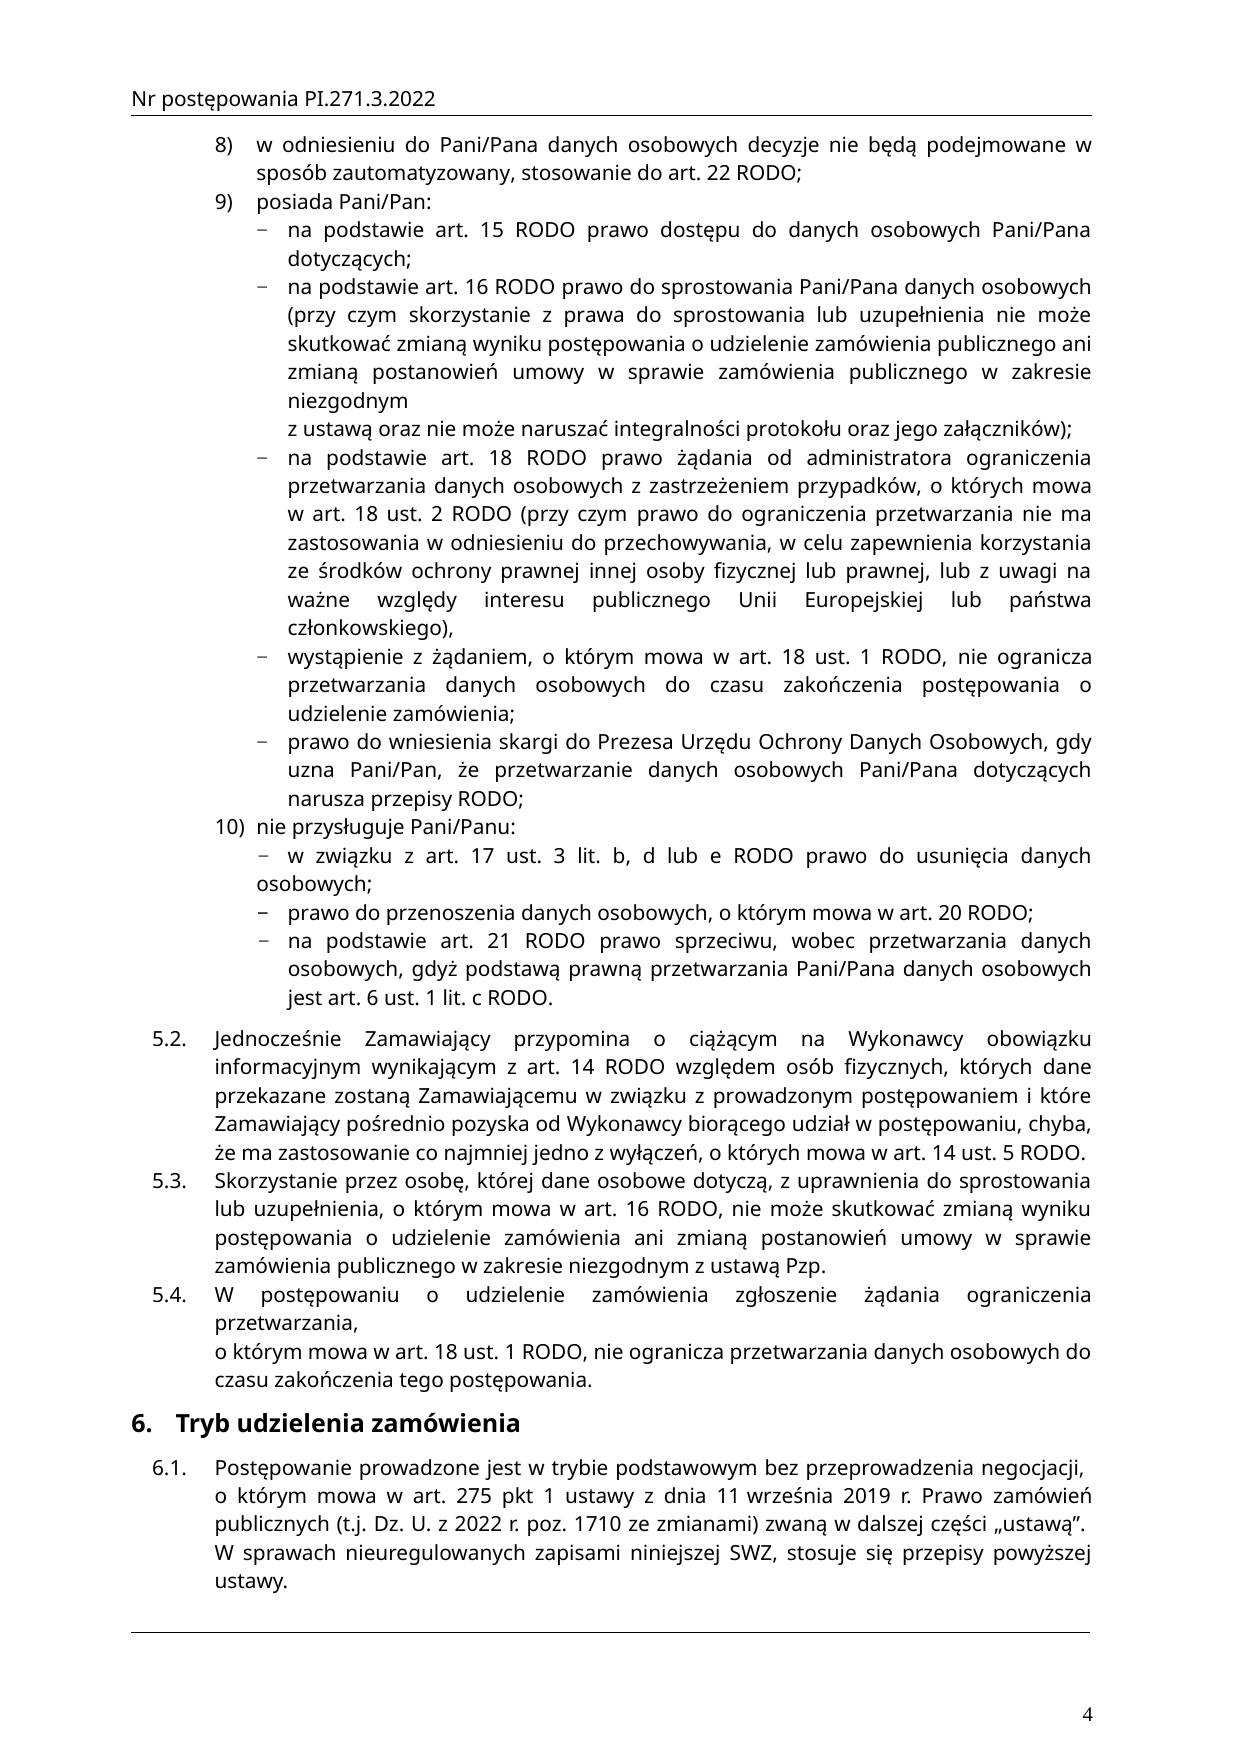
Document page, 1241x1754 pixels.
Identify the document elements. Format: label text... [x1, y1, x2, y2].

list prawo do przenoszenia danych osobowych, o którym mowa w art. 20 RODO; [256, 898, 1092, 926]
list posiada Pani/Pan: [214, 187, 1092, 215]
list W postępowaniu o udzielenie zamówienia zgłoszenie żądania ograniczenia przetwarzania, o którym mowa w art. 18 ust. 1 RODO, nie ogranicza przetwarzania danych osobowych do czasu zakończenia tego postępowania. [152, 1280, 1092, 1394]
list na podstawie art. 18 RODO prawo żądania od administratora ograniczenia przetwarzania danych osobowych z zastrzeżeniem przypadków, o których mowa w art. 18 ust. 2 RODO (przy czym prawo do ograniczenia przetwarzania nie ma zastosowania w odniesieniu do przechowywania, w celu zapewnienia korzystania ze środków ochrony prawnej innej osoby fizycznej lub prawnej, lub z uwagi na ważne względy interesu publicznego Unii Europejskiej lub państwa członkowskiego), [256, 443, 1092, 642]
subtitle Tryb udzielenia zamówienia [131, 1406, 1092, 1440]
list na podstawie art. 21 RODO prawo sprzeciwu, wobec przetwarzania danych osobowych, gdyż podstawą prawną przetwarzania Pani/Pana danych osobowych jest art. 6 ust. 1 lit. c RODO. [256, 926, 1092, 1011]
list Postępowanie prowadzone jest w trybie podstawowym bez przeprowadzenia negocjacji, o którym mowa w art. 275 pkt 1 ustawy z dnia 11 września 2019 r. Prawo zamówień publicznych (t.j. Dz. U. z 2022 r. poz. 1710 ze zmianami) zwaną w dalszej części „ustawą”. W sprawach nieuregulowanych zapisami niniejszej SWZ, stosuje się przepisy powyższej ustawy. [152, 1453, 1092, 1595]
list w odniesieniu do Pani/Pana danych osobowych decyzje nie będą podejmowane w sposób zautomatyzowany, stosowanie do art. 22 RODO; [214, 130, 1092, 187]
list nie przysługuje Pani/Panu: [214, 812, 1092, 841]
list w związku z art. 17 ust. 3 lit. b, d lub e RODO prawo do usunięcia danych osobowych; [256, 841, 1092, 898]
list na podstawie art. 16 RODO prawo do sprostowania Pani/Pana danych osobowych (przy czym skorzystanie z prawa do sprostowania lub uzupełnienia nie może skutkować zmianą wyniku postępowania o udzielenie zamówienia publicznego ani zmianą postanowień umowy w sprawie zamówienia publicznego w zakresie niezgodnym z ustawą oraz nie może naruszać integralności protokołu oraz jego załączników); [256, 272, 1092, 443]
list prawo do wniesienia skargi do Prezesa Urzędu Ochrony Danych Osobowych, gdy uzna Pani/Pan, że przetwarzanie danych osobowych Pani/Pana dotyczących narusza przepisy RODO; [256, 727, 1092, 812]
list wystąpienie z żądaniem, o którym mowa w art. 18 ust. 1 RODO, nie ogranicza przetwarzania danych osobowych do czasu zakończenia postępowania o udzielenie zamówienia; [256, 642, 1092, 727]
list na podstawie art. 15 RODO prawo dostępu do danych osobowych Pani/Pana dotyczących; [256, 215, 1092, 272]
list Jednocześnie Zamawiający przypomina o ciążącym na Wykonawcy obowiązku informacyjnym wynikającym z art. 14 RODO względem osób fizycznych, których dane przekazane zostaną Zamawiającemu w związku z prowadzonym postępowaniem i które Zamawiający pośrednio pozyska od Wykonawcy biorącego udział w postępowaniu, chyba, że ma zastosowanie co najmniej jedno z wyłączeń, o których mowa w art. 14 ust. 5 RODO. [152, 1024, 1092, 1166]
list Skorzystanie przez osobę, której dane osobowe dotyczą, z uprawnienia do sprostowania lub uzupełnienia, o którym mowa w art. 16 RODO, nie może skutkować zmianą wyniku postępowania o udzielenie zamówienia ani zmianą postanowień umowy w sprawie zamówienia publicznego w zakresie niezgodnym z ustawą Pzp. [152, 1166, 1092, 1280]
